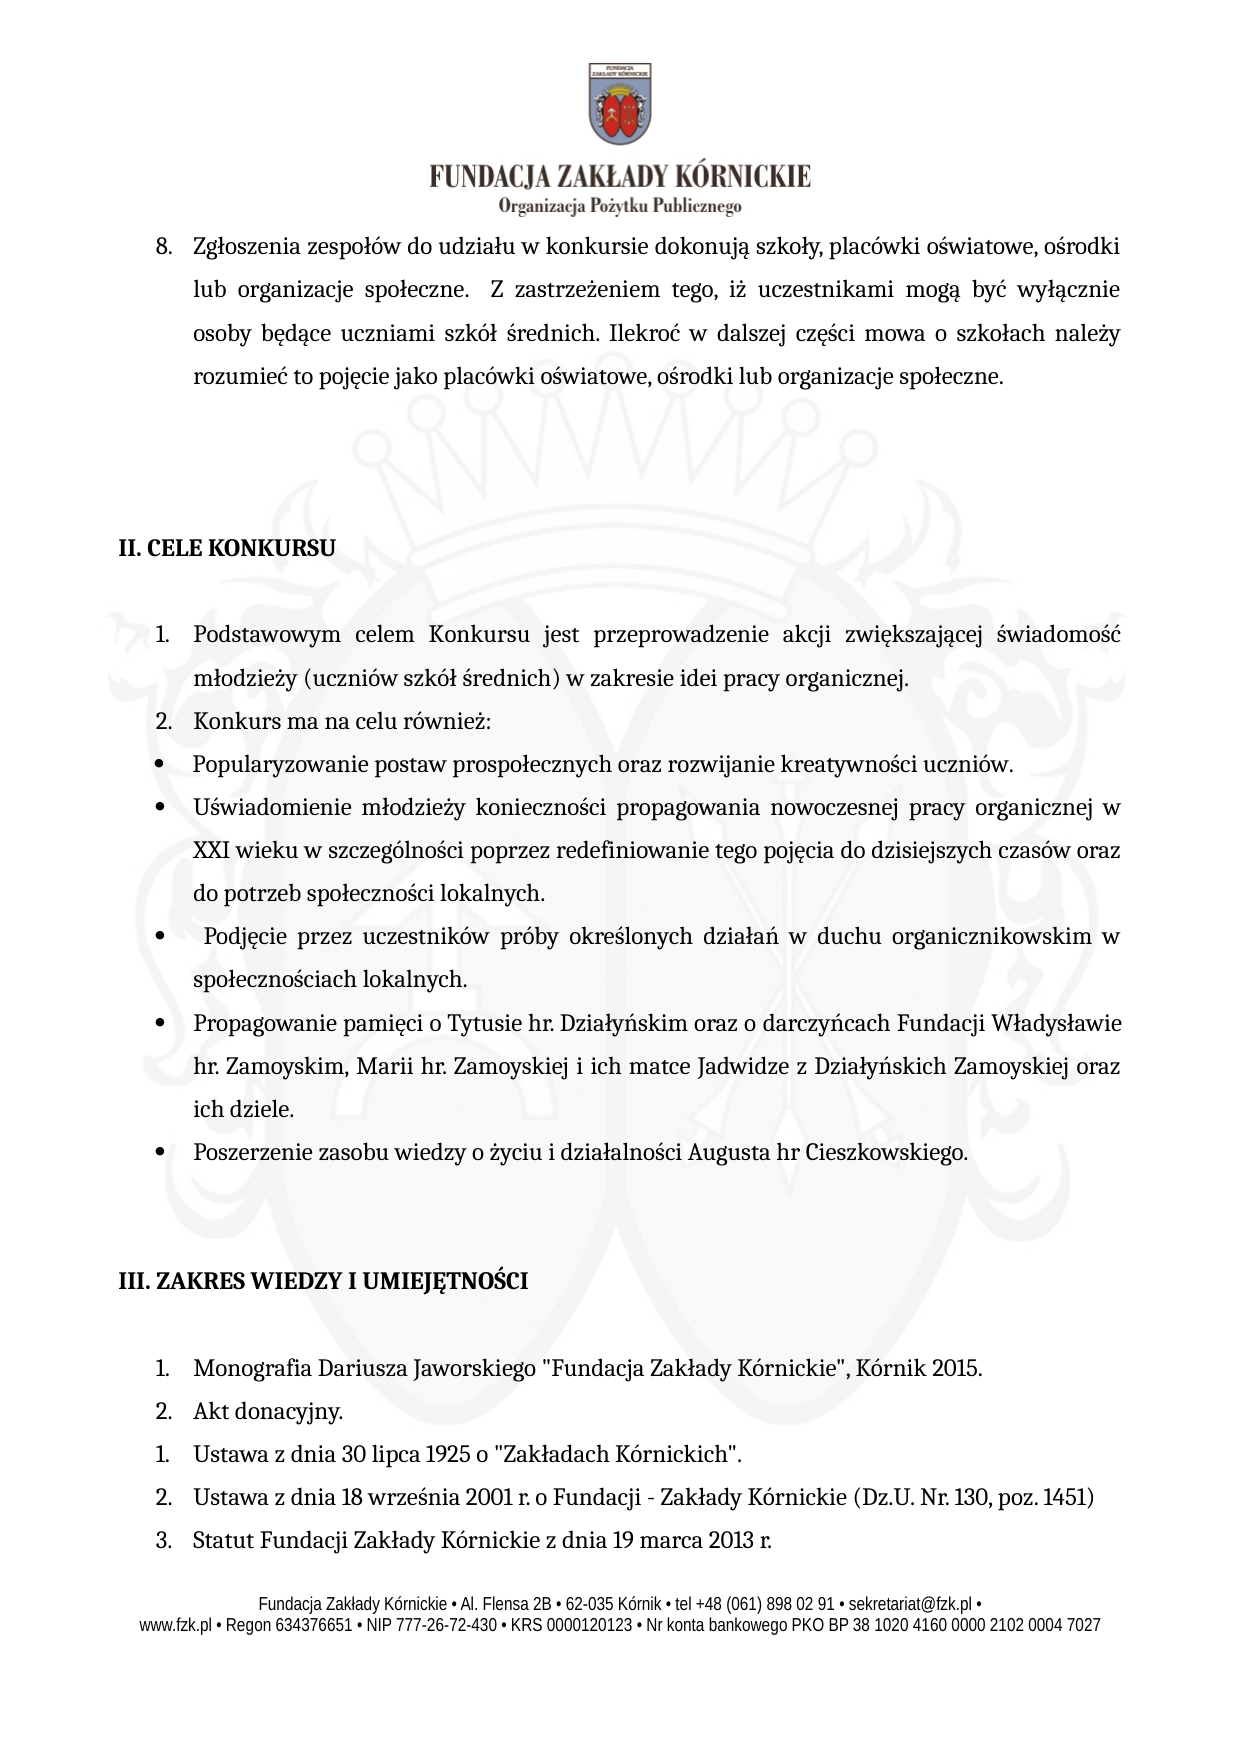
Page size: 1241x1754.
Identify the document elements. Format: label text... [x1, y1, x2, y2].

picture [37, 268, 1203, 1515]
list Ustawa z dnia 18 września 2001 r. o Fundacji - Zakłady Kórnickie (Dz.U. Nr. 130, poz. 1451) [156, 1483, 1122, 1512]
list Popularyzowanie postaw prospołecznych oraz rozwijanie kreatywności uczniów. [154, 750, 1122, 778]
list Zgłoszenia zespołów do udziału w konkursie dokonują szkoły, placówki oświatowe, ośrodki lub organizacje społeczne. Z zastrzeżeniem tego, iż uczestnikami mogą być wyłącznie osoby będące uczniami szkół średnich. Ilekroć w dalszej części mowa o szkołach należy rozumieć to pojęcie jako placówki oświatowe, ośrodki lub organizacje społeczne. [156, 206, 1122, 390]
text III. ZAKRES WIEDZY I UMIEJĘTNOŚCI [118, 1267, 1122, 1296]
list Ustawa z dnia 30 lipca 1925 o "Zakładach Kórnickich". [156, 1440, 1122, 1468]
list Propagowanie pamięci o Tytusie hr. Działyńskim oraz o darczyńcach Fundacji Władysławie hr. Zamoyskim, Marii hr. Zamoyskiej i ich matce Jadwidze z Działyńskich Zamoyskiej oraz ich dziele. [156, 1008, 1122, 1123]
list Podstawowym celem Konkursu jest przeprowadzenie akcji zwiększającej świadomość młodzieży (uczniów szkół średnich) w zakresie idei pracy organicznej. [156, 620, 1122, 692]
list Uświadomienie młodzieży konieczności propagowania nowoczesnej pracy organicznej w XXI wieku w szczególności poprzez redefiniowanie tego pojęcia do dzisiejszych czasów oraz do potrzeb społeczności lokalnych. [156, 793, 1122, 908]
list Konkurs ma na celu również: [156, 707, 1122, 735]
list Podjęcie przez uczestników próby określonych działań w duchu organicznikowskim w społecznościach lokalnych. [156, 922, 1122, 994]
list Monografia Dariusza Jaworskiego "Fundacja Zakłady Kórnickie", Kórnik 2015. [156, 1353, 1122, 1382]
picture [429, 59, 811, 206]
list Poszerzenie zasobu wiedzy o życiu i działalności Augusta hr Cieszkowskiego. [156, 1138, 1122, 1167]
list Statut Fundacji Zakłady Kórnickie z dnia 19 marca 2013 r. [156, 1526, 1122, 1555]
text II. CELE KONKURSU [118, 534, 1122, 563]
list Akt donacyjny. [156, 1397, 1122, 1425]
